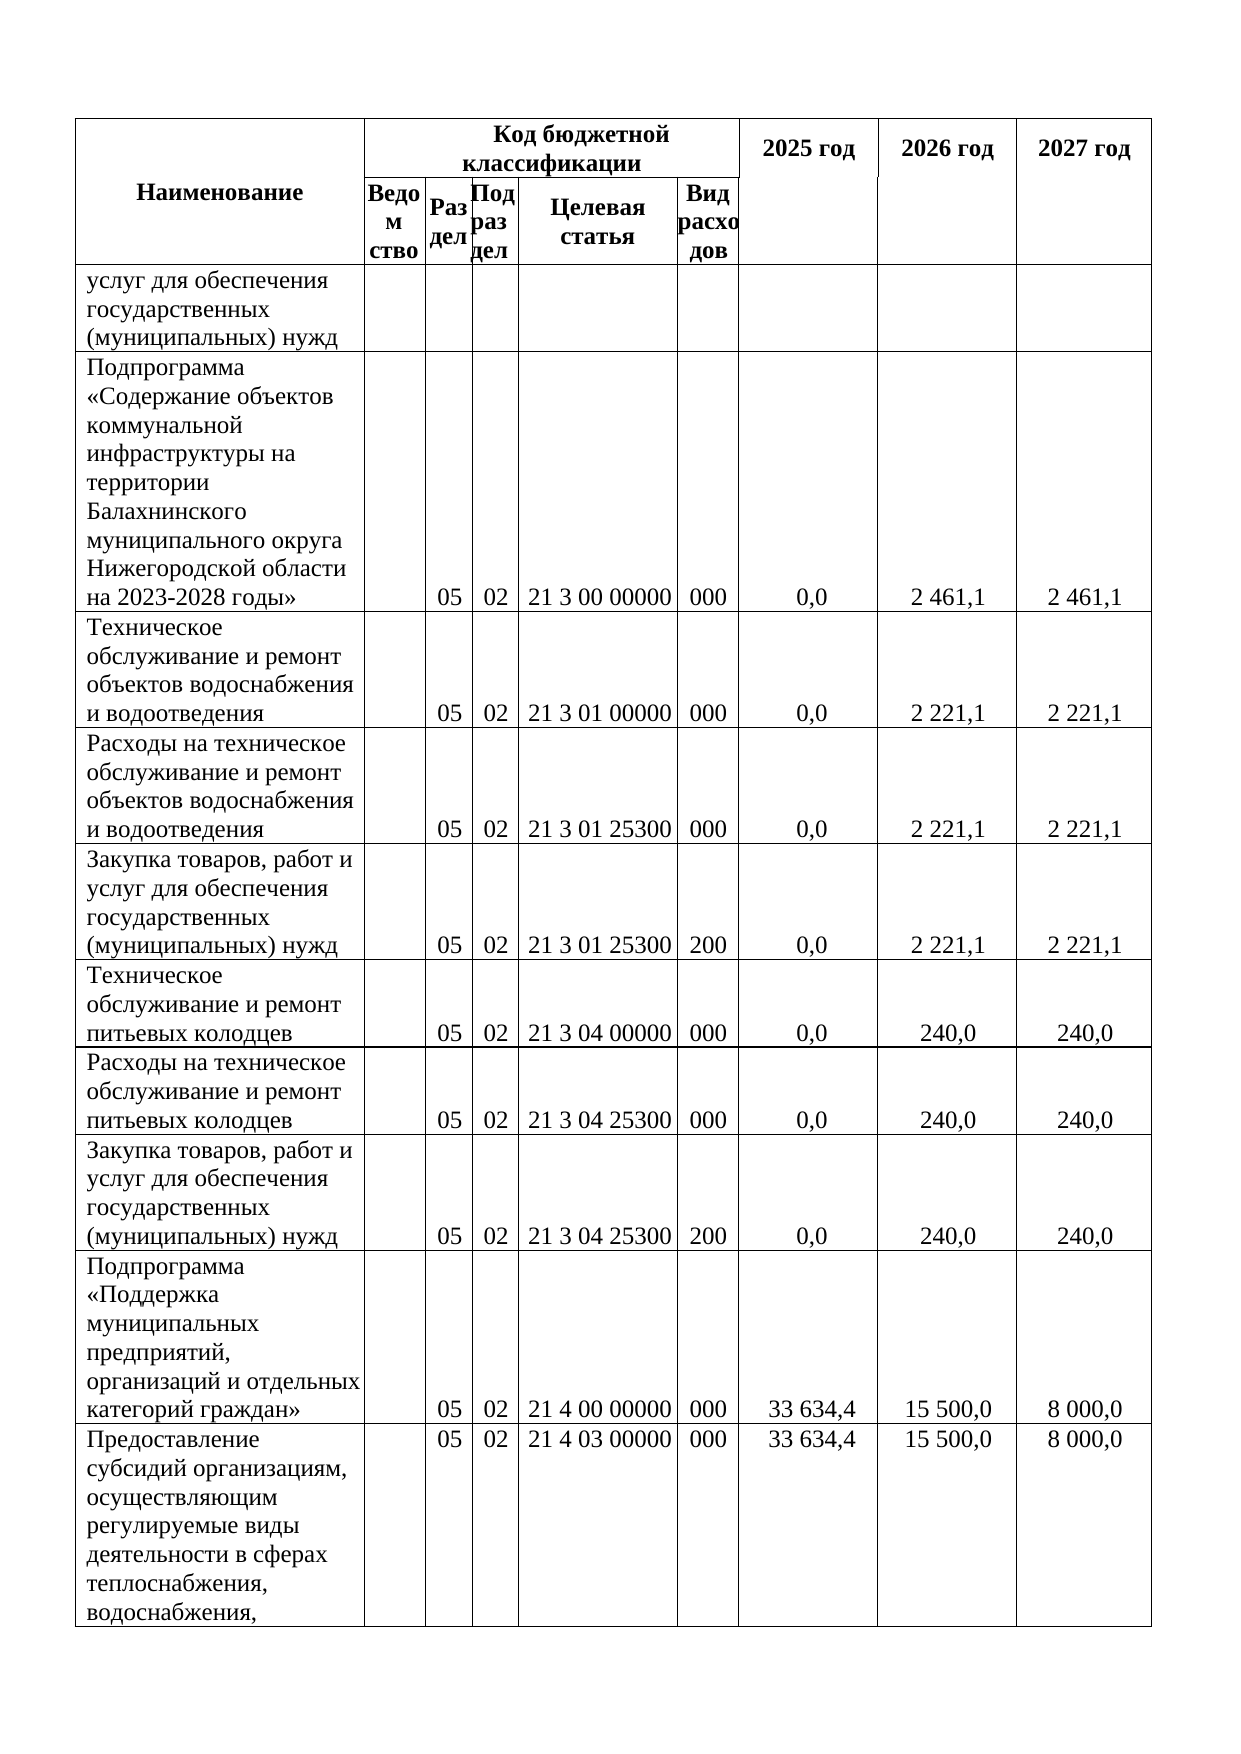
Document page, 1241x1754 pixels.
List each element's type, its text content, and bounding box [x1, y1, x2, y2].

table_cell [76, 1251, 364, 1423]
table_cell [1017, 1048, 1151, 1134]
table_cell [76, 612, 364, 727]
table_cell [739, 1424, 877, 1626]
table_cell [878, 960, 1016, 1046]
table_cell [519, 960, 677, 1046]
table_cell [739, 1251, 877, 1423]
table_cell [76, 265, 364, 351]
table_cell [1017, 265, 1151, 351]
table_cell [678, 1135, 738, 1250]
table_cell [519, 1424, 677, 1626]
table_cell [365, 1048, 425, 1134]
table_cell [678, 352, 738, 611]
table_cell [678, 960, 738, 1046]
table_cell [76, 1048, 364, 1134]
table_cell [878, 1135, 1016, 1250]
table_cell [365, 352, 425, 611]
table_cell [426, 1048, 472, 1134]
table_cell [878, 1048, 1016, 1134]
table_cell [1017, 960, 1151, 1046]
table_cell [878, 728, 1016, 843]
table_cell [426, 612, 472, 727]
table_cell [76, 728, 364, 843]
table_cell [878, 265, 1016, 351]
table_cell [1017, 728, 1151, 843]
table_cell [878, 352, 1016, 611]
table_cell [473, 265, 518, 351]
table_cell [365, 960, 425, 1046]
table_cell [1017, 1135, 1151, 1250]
table_cell [1017, 177, 1151, 264]
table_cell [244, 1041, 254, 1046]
table_cell Раз дел [426, 178, 472, 264]
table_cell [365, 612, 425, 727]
table_header 2025 год [740, 119, 878, 177]
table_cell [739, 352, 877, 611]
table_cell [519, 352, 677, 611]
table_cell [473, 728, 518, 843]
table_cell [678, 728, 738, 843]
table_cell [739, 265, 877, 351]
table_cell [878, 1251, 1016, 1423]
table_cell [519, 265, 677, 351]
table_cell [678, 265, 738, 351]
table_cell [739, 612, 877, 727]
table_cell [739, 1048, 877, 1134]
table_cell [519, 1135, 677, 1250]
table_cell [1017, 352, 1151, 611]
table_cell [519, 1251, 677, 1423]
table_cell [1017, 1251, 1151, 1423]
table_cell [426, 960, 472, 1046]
table_cell [878, 177, 1016, 264]
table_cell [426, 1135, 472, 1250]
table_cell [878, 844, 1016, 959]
table_cell [739, 177, 877, 264]
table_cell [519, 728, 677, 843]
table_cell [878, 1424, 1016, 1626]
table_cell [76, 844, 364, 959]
table_header 2026 год [879, 119, 1016, 177]
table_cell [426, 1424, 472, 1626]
table_cell Целевая статья [519, 178, 677, 264]
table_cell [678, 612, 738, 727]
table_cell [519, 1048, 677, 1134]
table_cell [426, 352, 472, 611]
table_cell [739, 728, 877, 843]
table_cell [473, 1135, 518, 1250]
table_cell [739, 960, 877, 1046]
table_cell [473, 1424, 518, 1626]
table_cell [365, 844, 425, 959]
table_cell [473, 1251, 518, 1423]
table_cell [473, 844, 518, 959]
table_header Наименование [76, 119, 364, 264]
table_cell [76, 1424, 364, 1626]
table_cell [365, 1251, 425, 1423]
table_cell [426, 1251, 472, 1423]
table_cell Ведом ство [365, 178, 425, 264]
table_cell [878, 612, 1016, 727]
table_header 2027 год [1017, 119, 1151, 177]
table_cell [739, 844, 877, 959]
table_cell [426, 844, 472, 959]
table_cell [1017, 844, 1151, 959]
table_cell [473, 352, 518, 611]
table_header Код бюджетной классификации [365, 119, 739, 177]
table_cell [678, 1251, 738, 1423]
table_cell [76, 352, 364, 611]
table_cell Вид расходов [678, 178, 738, 264]
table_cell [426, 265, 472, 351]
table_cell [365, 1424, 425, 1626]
table_cell Под раз дел [473, 178, 518, 264]
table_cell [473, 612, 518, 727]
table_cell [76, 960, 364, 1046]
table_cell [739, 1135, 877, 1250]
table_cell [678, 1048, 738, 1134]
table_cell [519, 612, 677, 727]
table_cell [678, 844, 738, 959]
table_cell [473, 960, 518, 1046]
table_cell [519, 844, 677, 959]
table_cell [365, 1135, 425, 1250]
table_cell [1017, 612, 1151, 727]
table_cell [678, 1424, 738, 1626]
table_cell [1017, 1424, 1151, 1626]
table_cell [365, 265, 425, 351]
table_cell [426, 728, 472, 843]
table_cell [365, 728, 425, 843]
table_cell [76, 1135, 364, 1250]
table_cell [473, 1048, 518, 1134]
